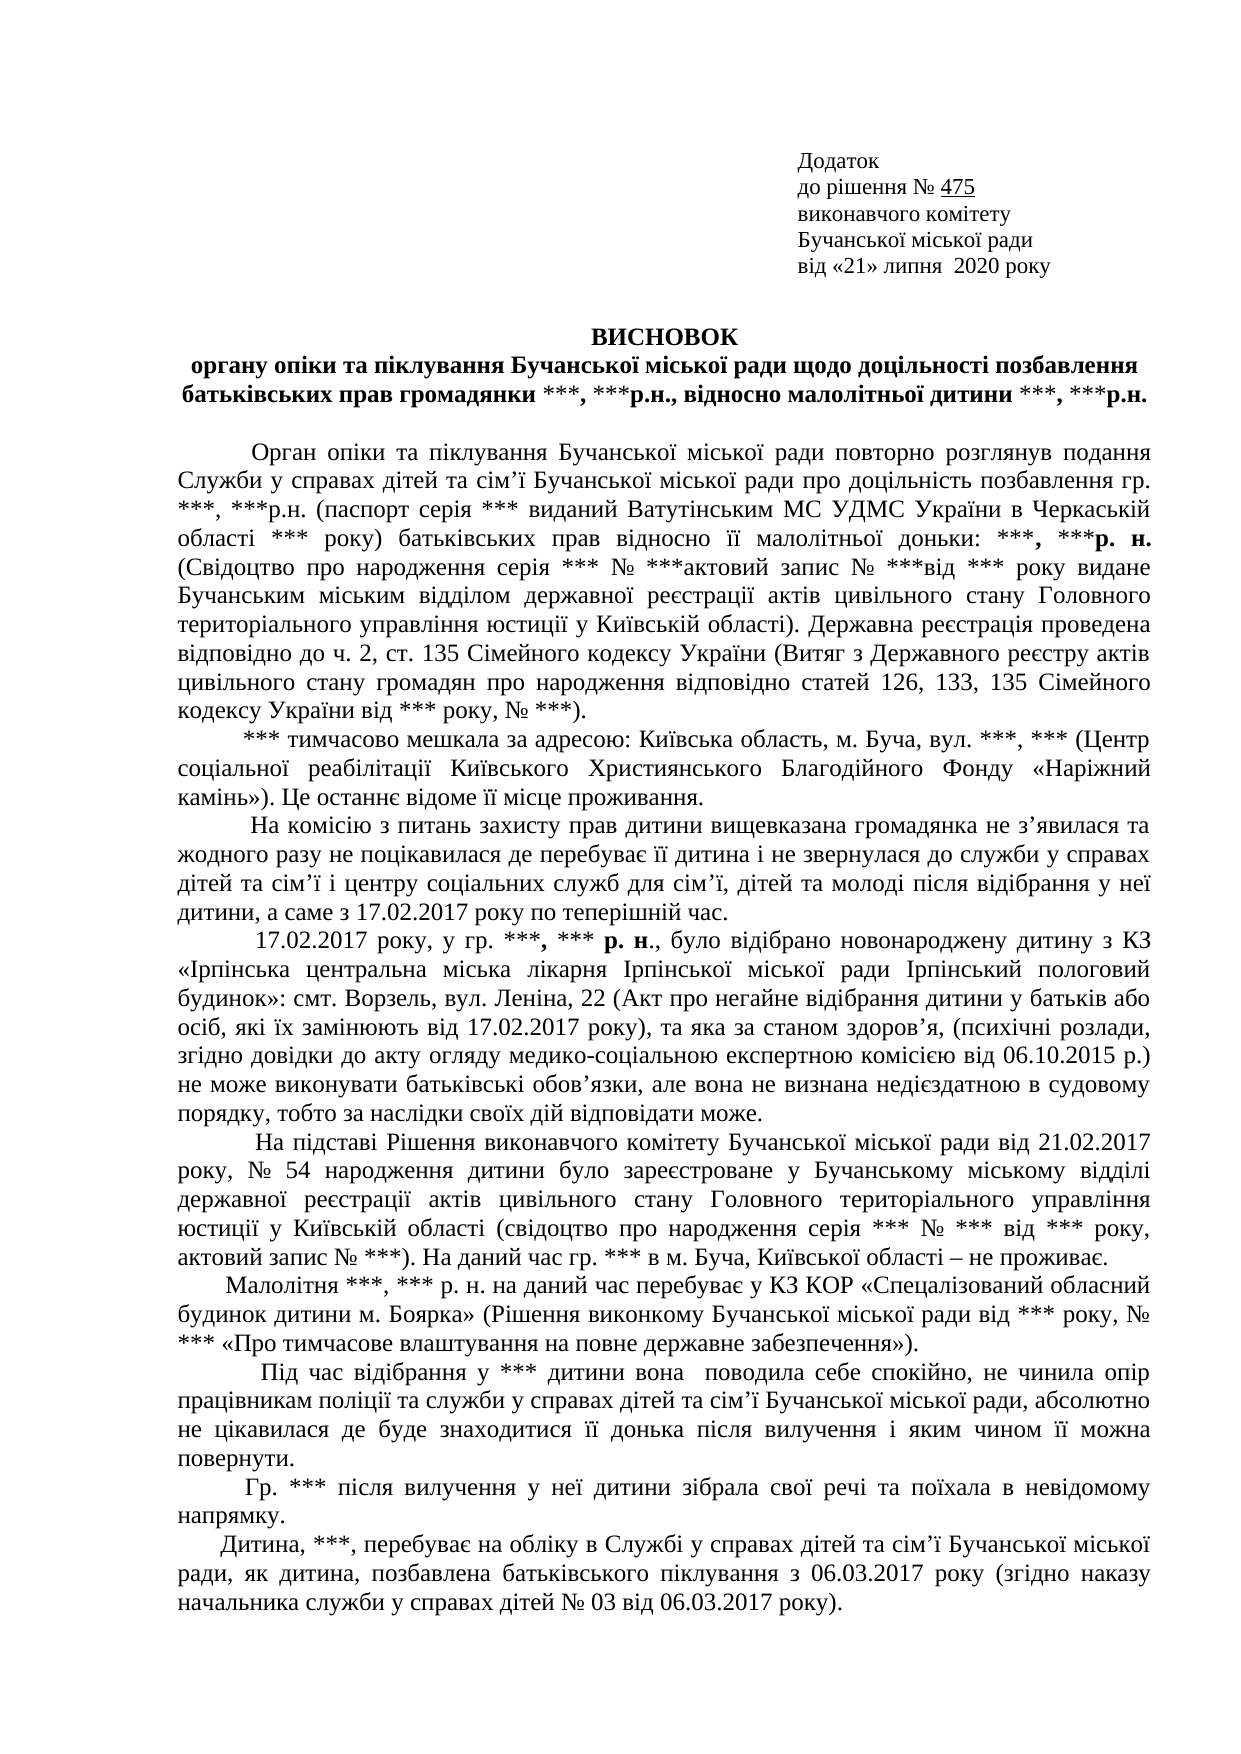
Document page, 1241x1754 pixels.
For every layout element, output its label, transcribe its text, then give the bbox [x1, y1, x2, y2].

text виконавчого комітету [797, 199, 1152, 226]
text від «21» липня 2020 року [797, 252, 1152, 279]
text Під час відібрання у *** дитини вона поводила себе спокійно, не чинила опір працівникам поліції та служби у справах дітей та сім’ї Бучанської міської ради, абсолютно не цікавилася де буде знаходитися її донька після вилучення і яким чином її можна повернути. [177, 1357, 1152, 1472]
text Бучанської міської ради [797, 226, 1152, 252]
text На підставі Рішення виконавчого комітету Бучанської міської ради від 21.02.2017 року, № 54 народження дитини було зареєстроване у Бучанському міському відділі державної реєстрації актів цивільного стану Головного територіального управління юстиції у Київській області (свідоцтво про народження серія *** № *** від *** року, актовий запис № ***). На даний час гр. *** в м. Буча, Київської області – не проживає. [177, 1127, 1152, 1271]
text *** тимчасово мешкала за адресою: Київська область, м. Буча, вул. ***, *** (Центр соціальної реабілітації Київського Християнського Благодійного Фонду «Наріжний камінь»). Це останнє відоме її місце проживання. [177, 724, 1152, 811]
text до рішення № 475 [797, 173, 1152, 199]
text На комісію з питань захисту прав дитини вищевказана громадянка не з’явилася та жодного разу не поцікавилася де перебуває її дитина і не звернулася до служби у справах дітей та сім’ї і центру соціальних служб для сім’ї, дітей та молоді після відібрання у неї дитини, а саме з 17.02.2017 року по теперішній час. [177, 811, 1152, 926]
text ВИСНОВОК [177, 322, 1152, 351]
text Малолітня ***, *** р. н. на даний час перебуває у КЗ КОР «Спецалізований обласний будинок дитини м. Боярка» (Рішення виконкому Бучанської міської ради від *** року, № *** «Про тимчасове влаштування на повне державне забезпечення»). [177, 1271, 1152, 1357]
text Орган опіки та піклування Бучанської міської ради повторно розглянув подання Служби у справах дітей та сім’ї Бучанської міської ради про доцільність позбавлення гр. ***, ***р.н. (паспорт серія *** виданий Ватутінським МС УДМС України в Черкаській області *** року) батьківських прав відносно її малолітньої доньки: ***, ***р. н. (Свідоцтво про народження серія *** № ***актовий запис № ***від *** року видане Бучанським міським відділом державної реєстрації актів цивільного стану Головного територіального управління юстиції у Київській області). Державна реєстрація проведена відповідно до ч. 2, ст. 135 Сімейного кодексу України (Витяг з Державного реєстру актів цивільного стану громадян про народження відповідно статей 126, 133, 135 Сімейного кодексу України від *** року, № ***). [177, 437, 1152, 724]
text Гр. *** після вилучення у неї дитини зібрала свої речі та поїхала в невідомому напрямку. [177, 1472, 1152, 1529]
text 17.02.2017 року, у гр. ***, *** р. н., було відібрано новонароджену дитину з КЗ «Ірпінська центральна міська лікарня Ірпінської міської ради Ірпінський пологовий будинок»: смт. Ворзель, вул. Леніна, 22 (Акт про негайне відібрання дитини у батьків або осіб, які їх замінюють від 17.02.2017 року), та яка за станом здоров’я, (психічні розлади, згідно довідки до акту огляду медико-соціальною експертною комісією від 06.10.2015 р.) не може виконувати батьківські обов’язки, але вона не визнана недієздатною в судовому порядку, тобто за наслідки своїх дій відповідати може. [177, 926, 1152, 1127]
text Дитина, ***, перебуває на обліку в Службі у справах дітей та сім’ї Бучанської міської ради, як дитина, позбавлена батьківського піклування з 06.03.2017 року (згідно наказу начальника служби у справах дітей № 03 від 06.03.2017 року). [177, 1529, 1152, 1616]
text Додаток [797, 147, 1152, 173]
text органу опіки та піклування Бучанської міської ради щодо доцільності позбавлення батьківських прав громадянки ***, ***р.н., відносно малолітньої дитини ***, ***р.н. [177, 351, 1152, 408]
